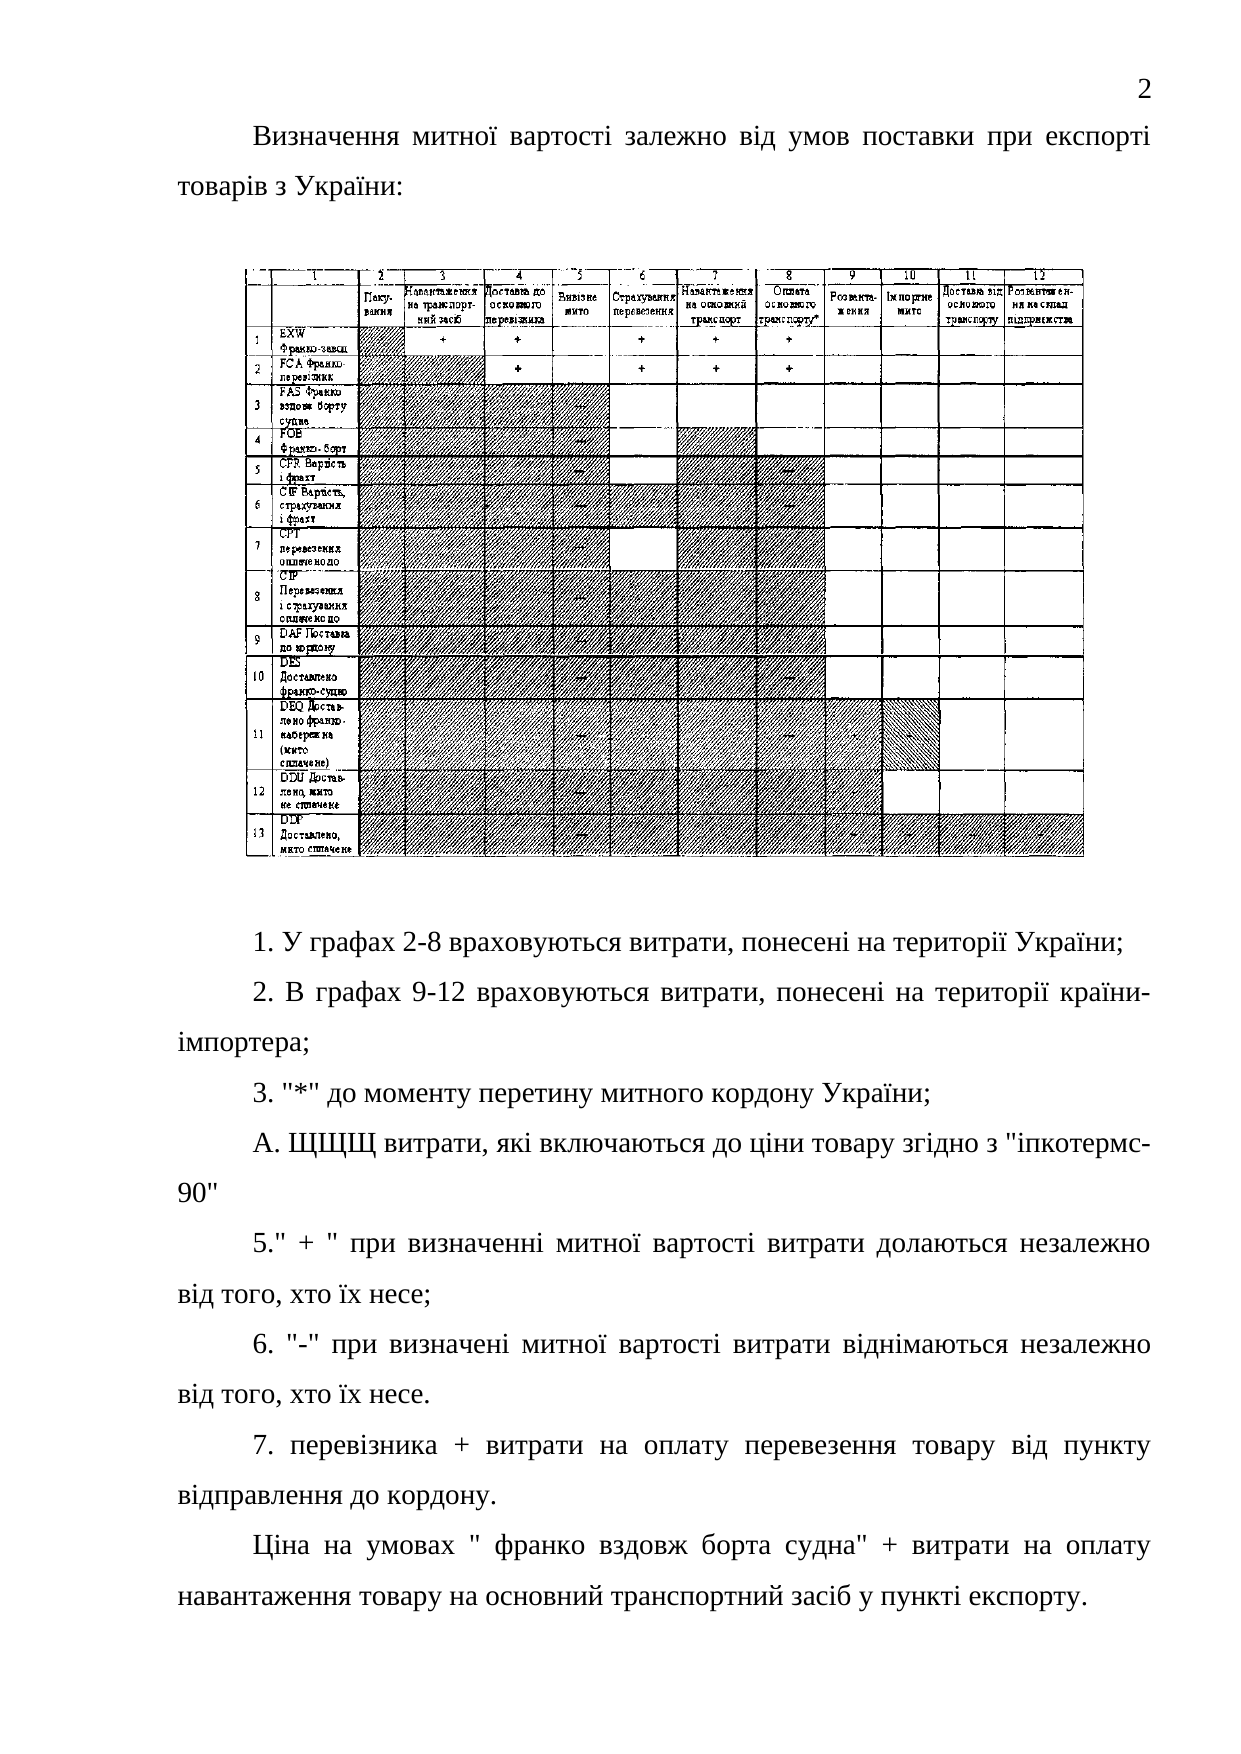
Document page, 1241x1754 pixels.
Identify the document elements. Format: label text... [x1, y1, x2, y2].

text Визначення митної вартості залежно від умов поставки при експорті товарів з України: [177, 118, 1152, 202]
text 1. У графах 2-8 враховуються витрати, понесені на території України; [177, 924, 1152, 957]
text 6. "-" при визначені митної вартості витрати віднімаються незалежно від того, хто їх несе. [177, 1326, 1152, 1410]
text 2. В графах 9-12 враховуються витрати, понесені на території країни-імпортера; [177, 974, 1152, 1058]
text Ціна на умовах " франко вздовж борта судна" + витрати на оплату навантаження товару на основний транспортний засіб у пункті експорту. [177, 1527, 1152, 1611]
text 5." + " при визначенні митної вартості витрати долаються незалежно від того, хто їх несе; [177, 1226, 1152, 1309]
text 7. перевізника + витрати на оплату перевезення товару від пункту відправлення до кордону. [177, 1427, 1152, 1511]
text 3. "*" до моменту перетину митного кордону України; [177, 1075, 1152, 1108]
picture [245, 268, 1084, 857]
text А. ЩЩЩ витрати, які включаються до ціни товару згідно з "іпкотермс-90" [177, 1125, 1152, 1209]
